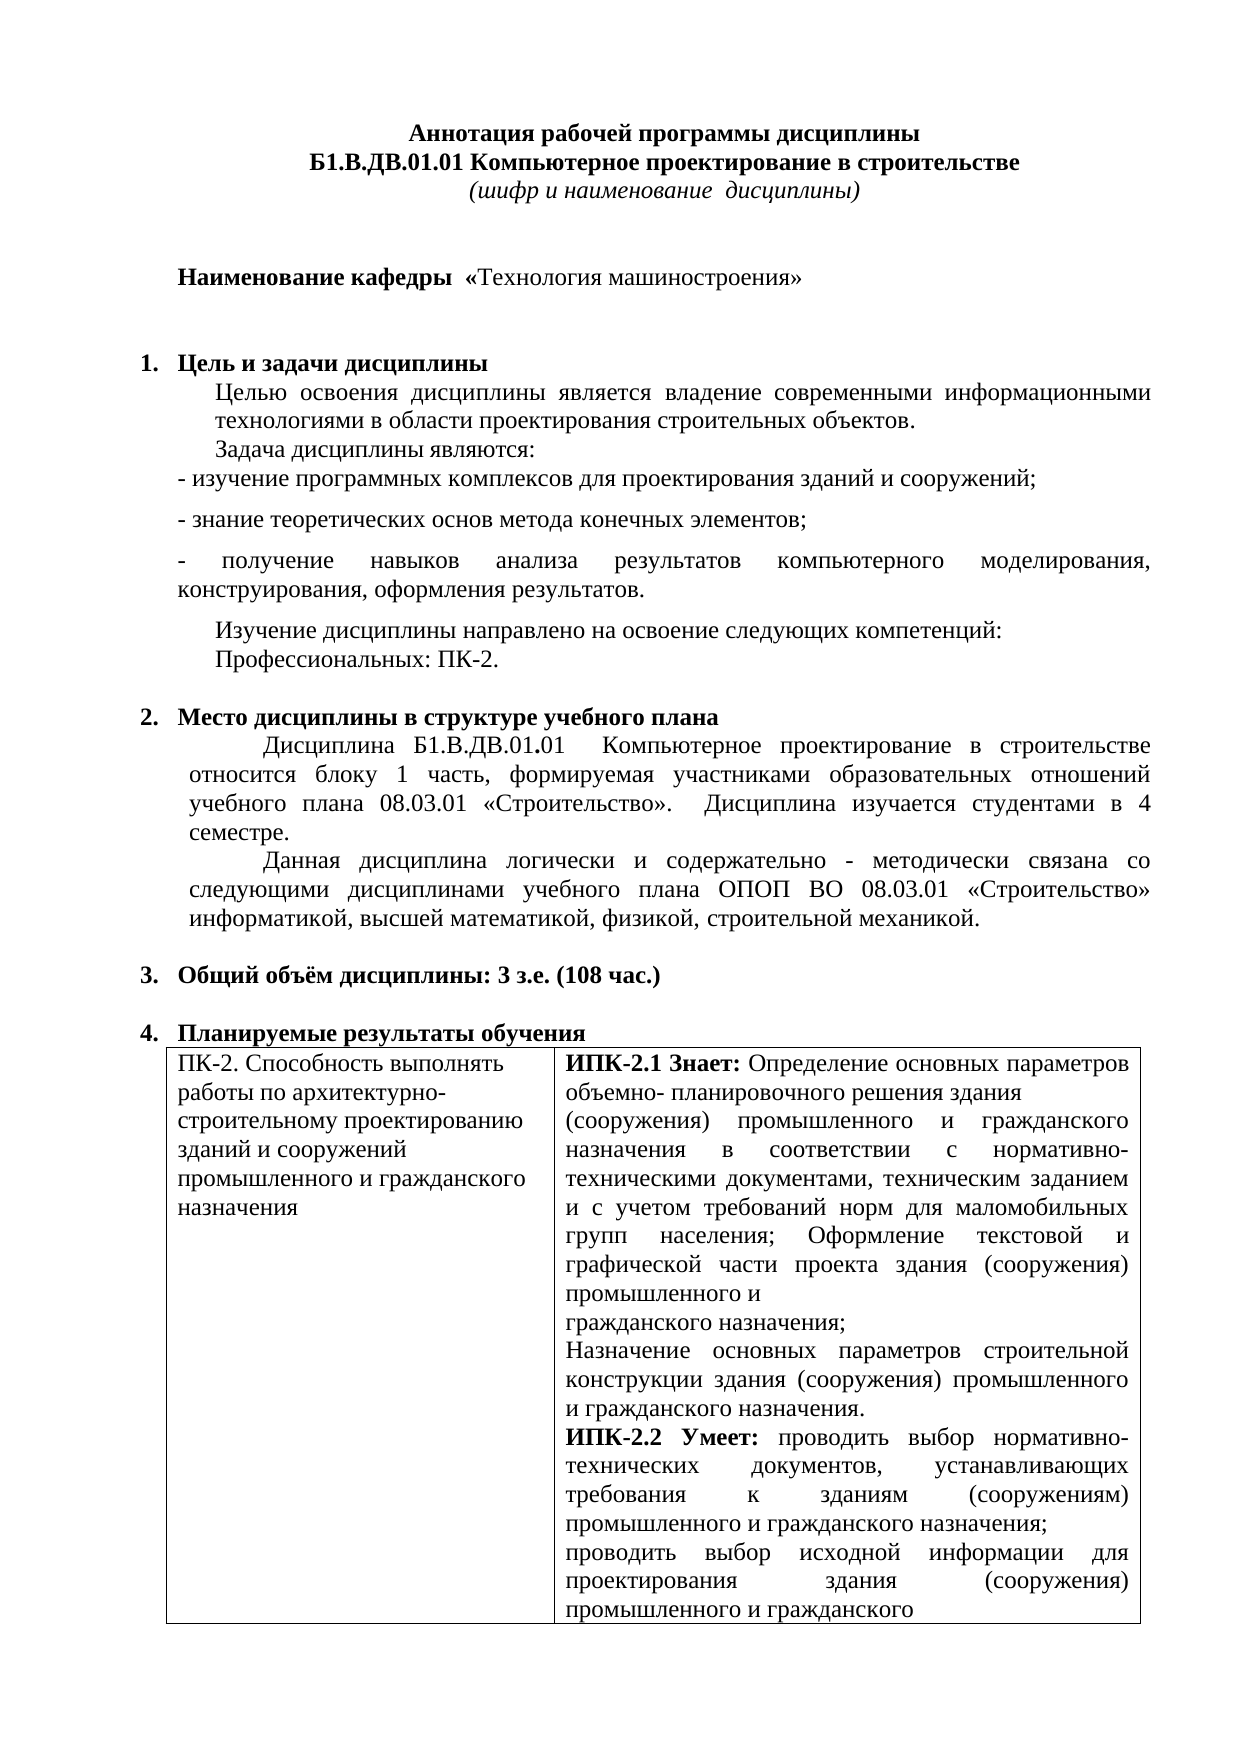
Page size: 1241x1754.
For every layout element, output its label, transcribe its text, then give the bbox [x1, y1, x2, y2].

text - знание теоретических основ метода конечных элементов; [177, 504, 1152, 533]
list Общий объём дисциплины: 3 з.е. (108 час.) [140, 961, 1152, 989]
list Планируемые результаты обучения [140, 1018, 1152, 1047]
text Данная дисциплина логически и содержательно - методически связана со следующими дисциплинами учебного плана ОПОП ВО 08.03.01 «Строительство» информатикой, высшей математикой, физикой, строительной механикой. [189, 846, 1152, 932]
text Аннотация рабочей программы дисциплины [177, 118, 1152, 147]
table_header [555, 1048, 1140, 1623]
text - изучение программных комплексов для проектирования зданий и сооружений; [177, 463, 1152, 492]
text - получение навыков анализа результатов компьютерного моделирования, конструирования, оформления результатов. [177, 546, 1152, 603]
list Цель и задачи дисциплины [140, 348, 1152, 377]
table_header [167, 1048, 554, 1623]
text Наименование кафедры «Технология машиностроения» [177, 262, 1152, 291]
text Изучение дисциплины направлено на освоение следующих компетенций: [215, 616, 1152, 644]
text (шифр и наименование дисциплины) [177, 176, 1152, 204]
list Место дисциплины в структуре учебного плана [140, 702, 1152, 731]
text Целью освоения дисциплины является владение современными информационными технологиями в области проектирования строительных объектов. [215, 377, 1152, 434]
text Задача дисциплины являются: [215, 434, 1152, 463]
text Б1.В.ДВ.01.01 Компьютерное проектирование в строительстве [177, 147, 1152, 176]
text Дисциплина Б1.В.ДВ.01.01 Компьютерное проектирование в строительстве относится блоку 1 часть, формируемая участниками образовательных отношений учебного плана 08.03.01 «Строительство». Дисциплина изучается студентами в 4 семестре. [189, 731, 1152, 846]
text Профессиональных: ПК-2. [215, 644, 1152, 673]
